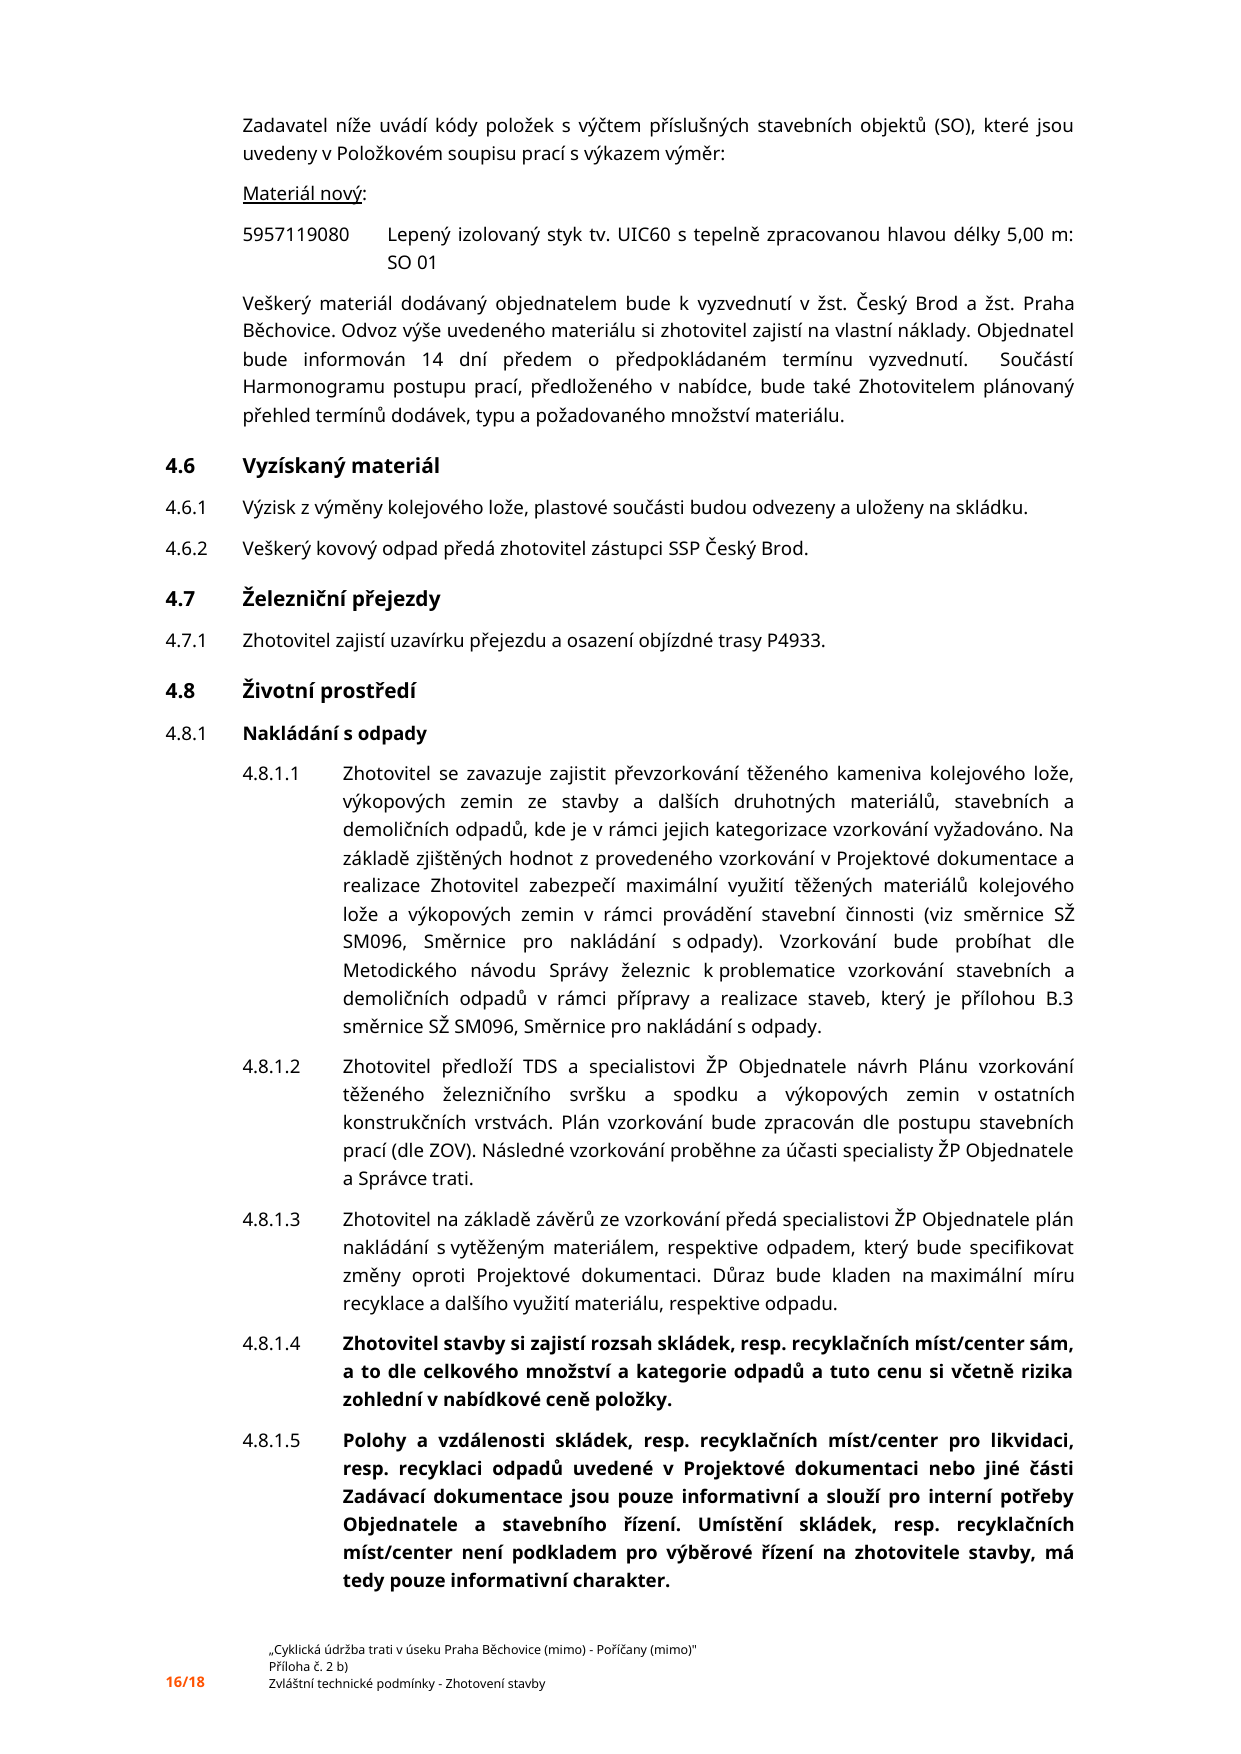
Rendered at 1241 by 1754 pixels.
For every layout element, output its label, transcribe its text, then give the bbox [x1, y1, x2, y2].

text Veškerý kovový odpad předá zhotovitel zástupci SSP Český Brod. [165, 535, 1075, 561]
text Zhotovitel se zavazuje zajistit převzorkování těženého kameniva kolejového lože, výkopových zemin ze stavby a dalších druhotných materiálů, stavebních a demoličních odpadů, kde je v rámci jejich kategorizace vzorkování vyžadováno. Na základě zjištěných hodnot z provedeného vzorkování v Projektové dokumentace a realizace Zhotovitel zabezpečí maximální využití těžených materiálů kolejového lože a výkopových zemin v rámci provádění stavební činnosti (viz směrnice SŽ SM096, Směrnice pro nakládání s odpady). Vzorkování bude probíhat dle Metodického návodu Správy železnic k problematice vzorkování stavebních a demoličních odpadů v rámci přípravy a realizace staveb, který je přílohou B.3 směrnice SŽ SM096, Směrnice pro nakládání s odpady. [242, 761, 1075, 1038]
text Vyzískaný materiál [165, 451, 1075, 479]
list Veškerý materiál dodávaný objednatelem bude k vyzvednutí v žst. Český Brod a žst. Praha Běchovice. Odvoz výše uvedeného materiálu si zhotovitel zajistí na vlastní náklady. Objednatel bude informován 14 dní předem o předpokládaném termínu vyzvednutí. Součástí Harmonogramu postupu prací, předloženého v nabídce, bude také Zhotovitelem plánovaný přehled termínů dodávek, typu a požadovaného množství materiálu. [242, 290, 1075, 427]
text Zhotovitel předloží TDS a specialistovi ŽP Objednatele návrh Plánu vzorkování těženého železničního svršku a spodku a výkopových zemin v ostatních konstrukčních vrstvách. Plán vzorkování bude zpracován dle postupu stavebních prací (dle ZOV). Následné vzorkování proběhne za účasti specialisty ŽP Objednatele a Správce trati. [242, 1053, 1075, 1191]
text Železniční přejezdy [165, 584, 1075, 612]
text Výzisk z výměny kolejového lože, plastové součásti budou odvezeny a uloženy na skládku. [165, 494, 1075, 520]
text Zhotovitel zajistí uzavírku přejezdu a osazení objízdné trasy P4933. [165, 628, 1075, 653]
text Zhotovitel na základě závěrů ze vzorkování předá specialistovi ŽP Objednatele plán nakládání s vytěženým materiálem, respektive odpadem, který bude specifikovat změny oproti Projektové dokumentaci. Důraz bude kladen na maximální míru recyklace a dalšího využití materiálu, respektive odpadu. [242, 1206, 1075, 1316]
list Materiál nový: [242, 181, 1075, 206]
text Životní prostředí [165, 676, 1075, 705]
text Polohy a vzdálenosti skládek, resp. recyklačních míst/center pro likvidaci, resp. recyklaci odpadů uvedené v Projektové dokumentaci nebo jiné části Zadávací dokumentace jsou pouze informativní a slouží pro interní potřeby Objednatele a stavebního řízení. Umístění skládek, resp. recyklačních míst/center není podkladem pro výběrové řízení na zhotovitele stavby, má tedy pouze informativní charakter. [242, 1427, 1075, 1593]
text Nakládání s odpady [165, 720, 1075, 746]
list 5957119080 Lepený izolovaný styk tv. UIC60 s tepelně zpracovanou hlavou délky 5,00 m: SO 01 [242, 221, 1075, 275]
text Zhotovitel stavby si zajistí rozsah skládek, resp. recyklačních míst/center sám, a to dle celkového množství a kategorie odpadů a tuto cenu si včetně rizika zohlední v nabídkové ceně položky. [242, 1331, 1075, 1412]
list Zadavatel níže uvádí kódy položek s výčtem příslušných stavebních objektů (SO), které jsou uvedeny v Položkovém soupisu prací s výkazem výměr: [242, 112, 1075, 166]
